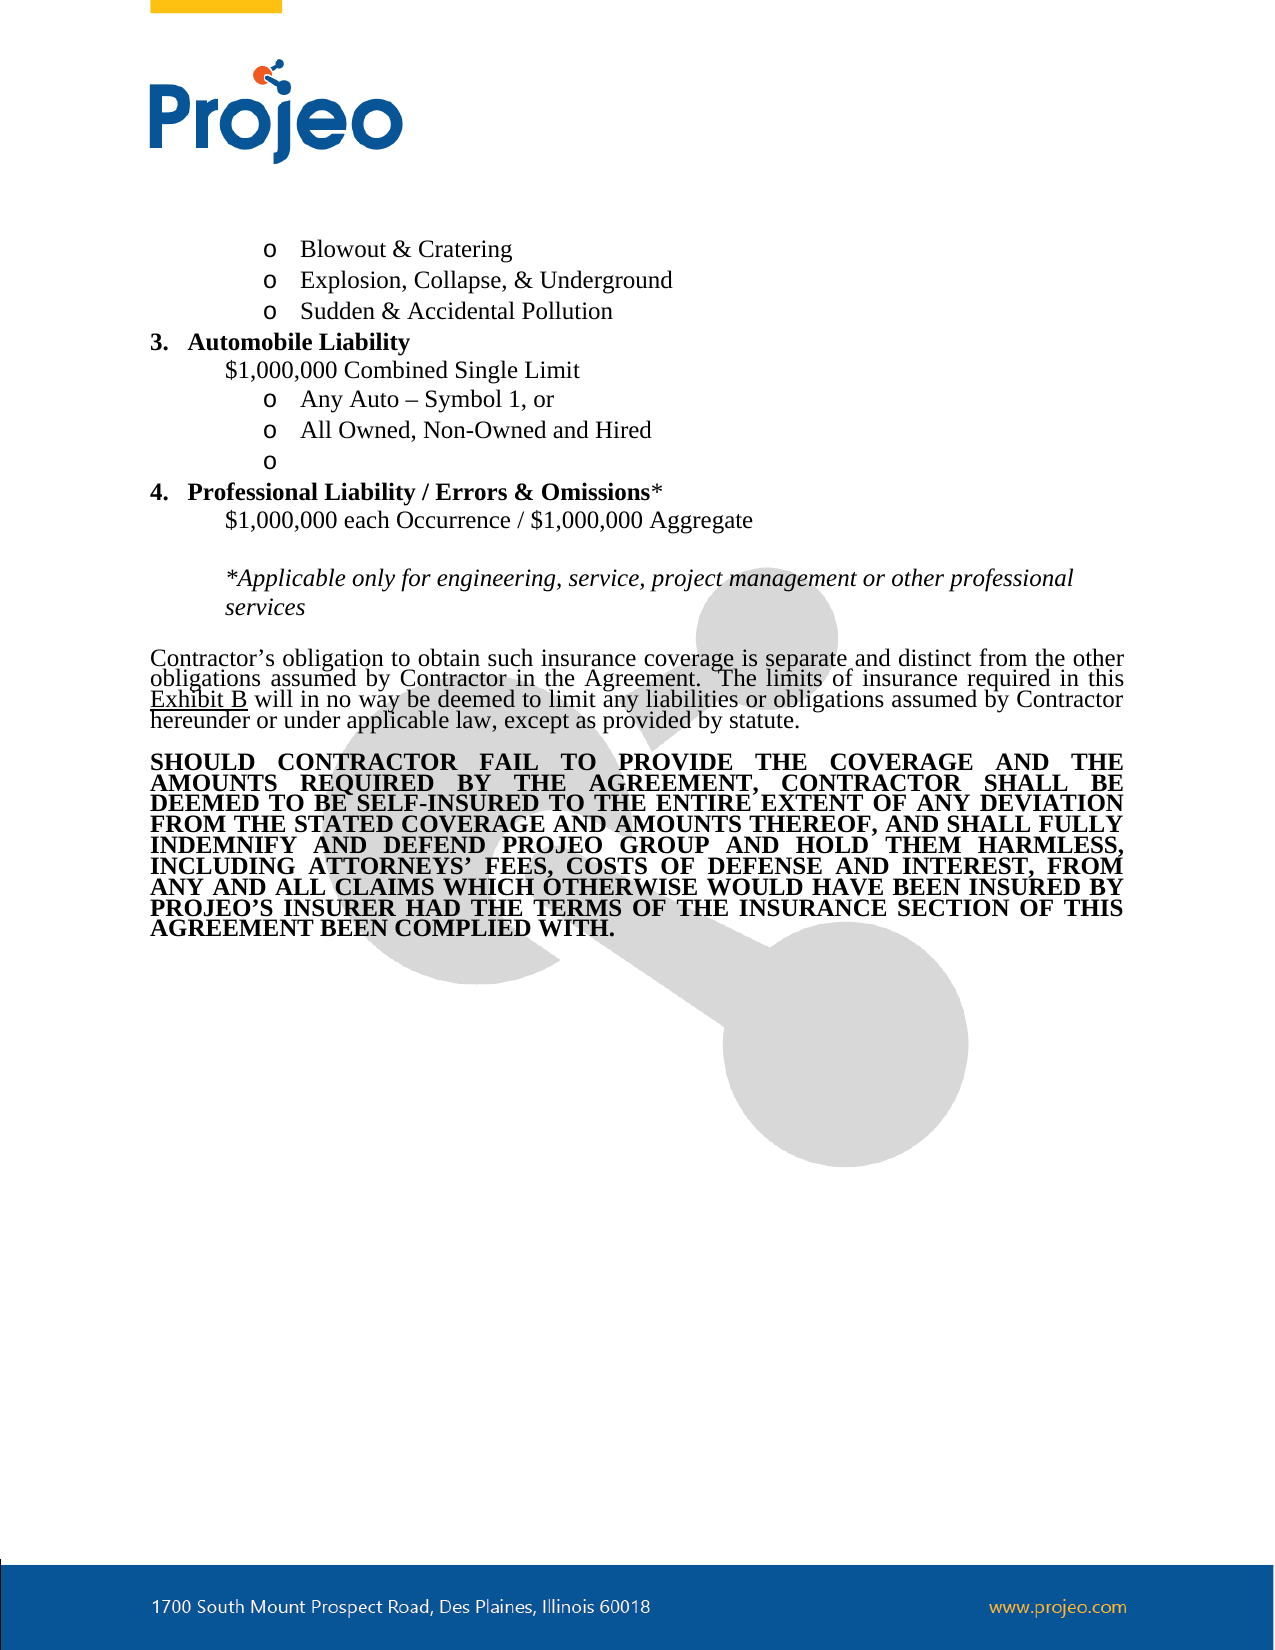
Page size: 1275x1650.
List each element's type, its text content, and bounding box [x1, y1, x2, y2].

picture [0, 0, 1274, 174]
list Sudden & Accidental Pollution [262, 296, 1125, 327]
text $1,000,000 Combined Single Limit [187, 356, 1125, 384]
list Explosion, Collapse, & Underground [262, 265, 1125, 296]
text *Applicable only for engineering, service, project management or other professional services [225, 563, 1125, 621]
text SHould Contractor fail to provide the coverage and the amounts required by the Agreement, Contractor shall be deemed to be self-insured to the entire extent of any deviation from the stated coverage and amounts thereof, and shall fully indemnify and defend Projeo Group and hold them harmless, including attorneys’ fees, costs of defense and interest, from any and all claims which otherwise would have been insured by Projeo’s insurer had the terms of the insurance section of this Agreement been complied with. [150, 753, 1125, 941]
list Automobile Liability [150, 327, 1125, 356]
list All Owned, Non-Owned and Hired [262, 415, 1125, 446]
list Any Auto – Symbol 1, or [262, 384, 1125, 415]
list Professional Liability / Errors & Omissions* [150, 477, 1125, 506]
text $1,000,000 each Occurrence / $1,000,000 Aggregate [187, 506, 1125, 534]
text Contractor’s obligation to obtain such insurance coverage is separate and distinct from the other obligations assumed by Contractor in the Agreement. The limits of insurance required in this Exhibit B will in no way be deemed to limit any liabilities or obligations assumed by Contractor hereunder or under applicable law, except as provided by statute. [150, 649, 1125, 733]
picture [0, 1559, 1274, 1650]
list Blowout & Cratering [262, 234, 1125, 265]
